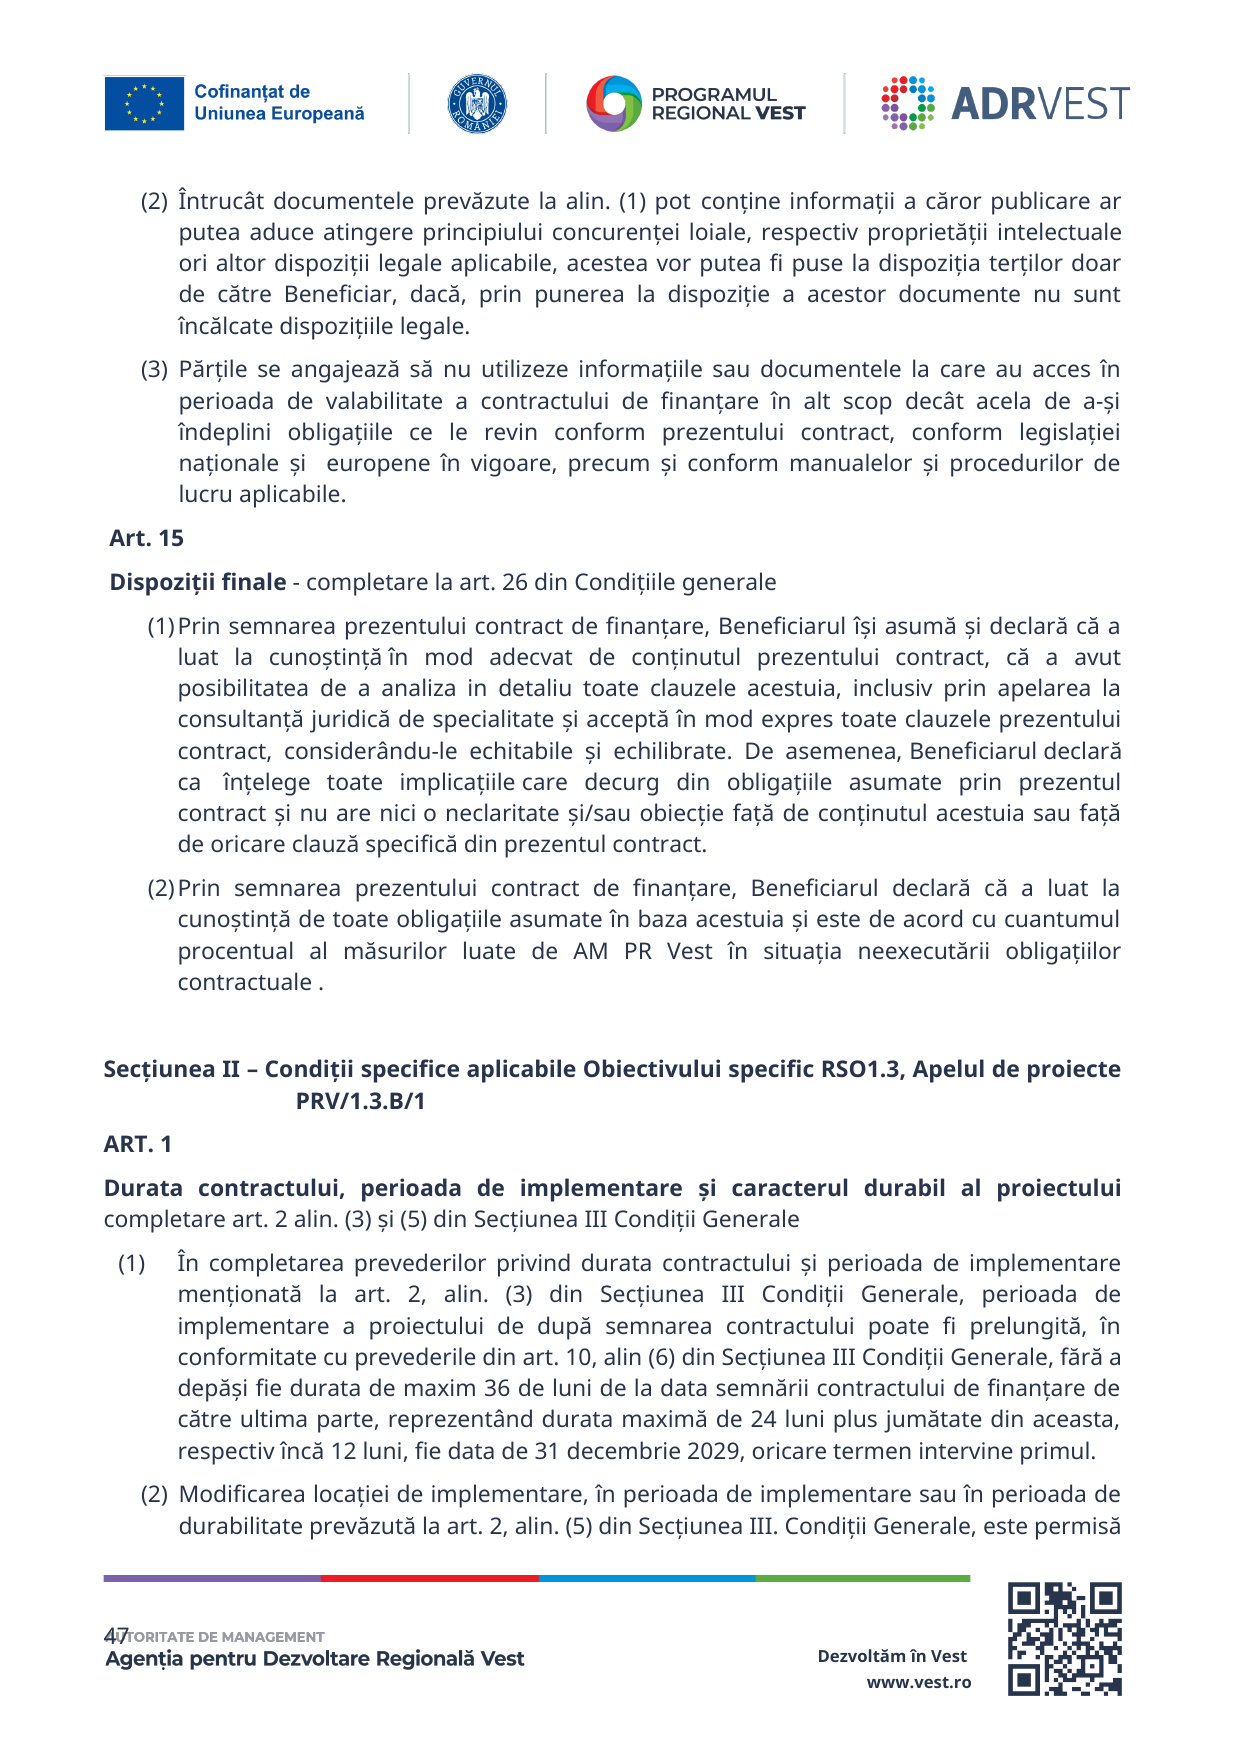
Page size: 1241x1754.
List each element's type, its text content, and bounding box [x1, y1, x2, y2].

picture [103, 73, 1131, 134]
list Întrucât documentele prevăzute la alin. (1) pot conține informaţii a căror publicare ar putea aduce atingere principiului concurenţei loiale, respectiv proprietăţii intelectuale ori altor dispoziţii legale aplicabile, acestea vor putea fi puse la dispoziția terților doar de către Beneficiar, dacă, prin punerea la dispoziție a acestor documente nu sunt încălcate dispozițiile legale. [141, 184, 1122, 341]
text Durata contractului, perioada de implementare și caracterul durabil al proiectului completare art. 2 alin. (3) și (5) din Secțiunea III Condiții Generale [103, 1172, 1122, 1234]
list Prin semnarea prezentului contract de finanțare, Beneficiarul declară că a luat la cunoștință de toate obligațiile asumate în baza acestuia și este de acord cu cuantumul procentual al măsurilor luate de AM PR Vest în situația neexecutării obligațiilor contractuale . [148, 872, 1122, 997]
list Părțile se angajează să nu utilizeze informațiile sau documentele la care au acces în perioada de valabilitate a contractului de finanțare în alt scop decât acela de a-și îndeplini obligațiile ce le revin conform prezentului contract, conform legislației naționale și europene în vigoare, precum și conform manualelor și procedurilor de lucru aplicabile. [141, 353, 1122, 509]
list În completarea prevederilor privind durata contractului și perioada de implementare menționată la art. 2, alin. (3) din Secțiunea III Condiții Generale, perioada de implementare a proiectului de după semnarea contractului poate fi prelungită, în conformitate cu prevederile din art. 10, alin (6) din Secțiunea III Condiții Generale, fără a depăși fie durata de maxim 36 de luni de la data semnării contractului de finanțare de către ultima parte, reprezentând durata maximă de 24 luni plus jumătate din aceasta, respectiv încă 12 luni, fie data de 31 decembrie 2029, oricare termen intervine primul. [118, 1247, 1122, 1466]
picture [1000, 1574, 1131, 1705]
text Art. 15 [103, 522, 1122, 553]
text Secțiunea II – Condiții specifice aplicabile Obiectivului specific RSO1.3, Apelul de proiecte PRV/1.3.B/1 [103, 1053, 1122, 1116]
list Prin semnarea prezentului contract de finanțare, Beneficiarul își asumă și declară că a luat la cunoștință în mod adecvat de conținutul prezentului contract, că a avut posibilitatea de a analiza in detaliu toate clauzele acestuia, inclusiv prin apelarea la consultanță juridică de specialitate și acceptă în mod expres toate clauzele prezentului contract, considerându-le echitabile și echilibrate. De asemenea, Beneficiarul declară ca înțelege toate implicațiile care decurg din obligațiile asumate prin prezentul contract și nu are nici o neclaritate și/sau obiecție față de conținutul acestuia sau față de oricare clauză specifică din prezentul contract. [148, 609, 1122, 859]
text ART. 1 [103, 1128, 1122, 1159]
text Dispoziții finale - completare la art. 26 din Condițiile generale [103, 566, 1122, 597]
